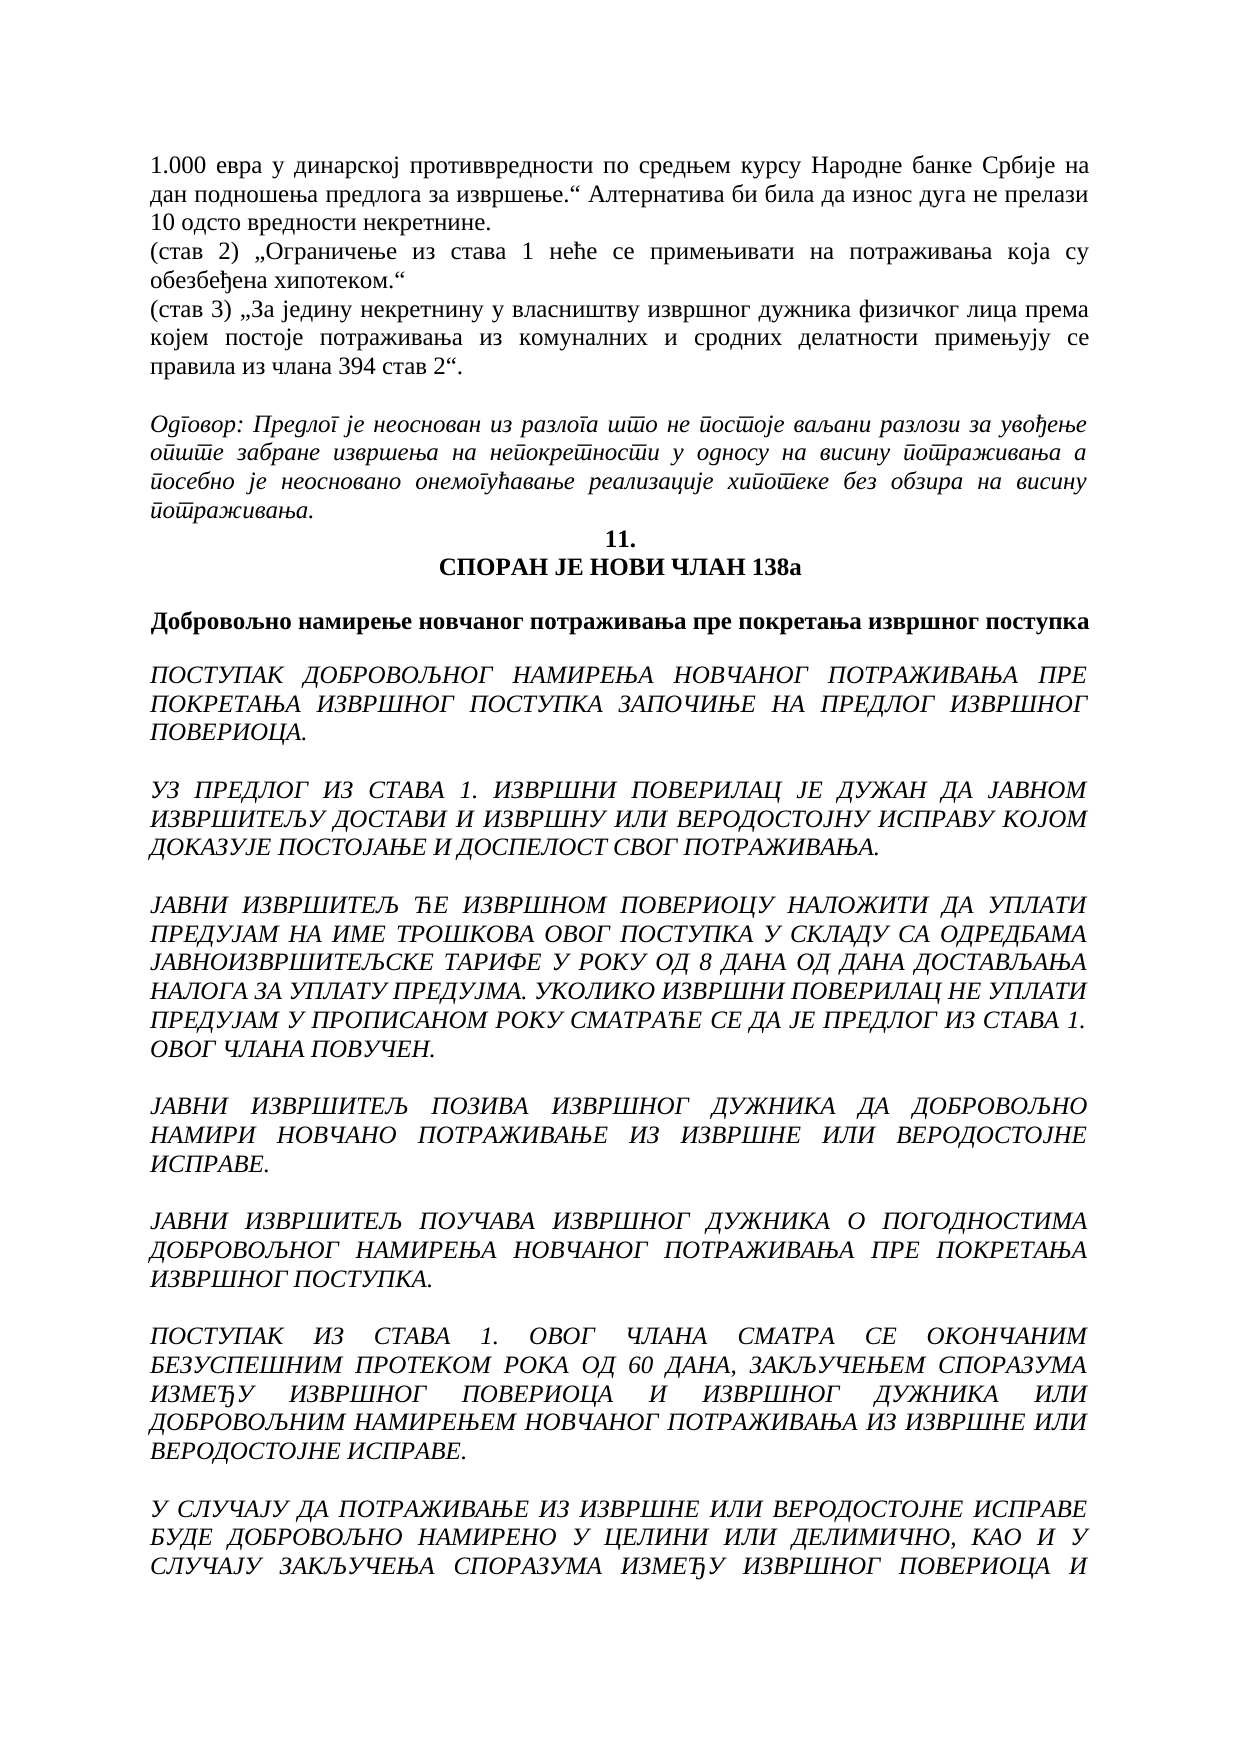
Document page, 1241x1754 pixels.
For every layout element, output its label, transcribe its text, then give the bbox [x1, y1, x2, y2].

text Одговор: Предлог је неоснован из разлога што не постоје ваљани разлози за увођење опште забране извршења на непокретности у односу на висину потраживања а посебно је неосновано онемогућавање реализације хипотеке без обзира на висину потраживања. [150, 409, 1090, 524]
text ЈАВНИ ИЗВРШИТЕЉ ПОУЧАВА ИЗВРШНОГ ДУЖНИКА О ПОГОДНОСТИМА ДОБРОВОЉНОГ НАМИРЕЊА НОВЧАНОГ ПОТРАЖИВАЊА ПРЕ ПОКРЕТАЊА ИЗВРШНОГ ПОСТУПКА. [150, 1206, 1090, 1292]
text Добровољно намирење новчаног потраживања пре покретања извршног поступка [150, 606, 1090, 635]
text СПОРАН ЈЕ НОВИ ЧЛАН 138а [150, 552, 1090, 581]
text ЈАВНИ ИЗВРШИТЕЉ ЋЕ ИЗВРШНОМ ПОВЕРИОЦУ НАЛОЖИТИ ДА УПЛАТИ ПРЕДУЈАМ НА ИМЕ ТРОШКОВА ОВОГ ПОСТУПКА У СКЛАДУ СА ОДРЕДБАМА ЈАВНОИЗВРШИТЕЉСКЕ ТАРИФЕ У РОКУ ОД 8 ДАНА ОД ДАНА ДОСТАВЉАЊА НАЛОГА ЗА УПЛАТУ ПРЕДУЈМА. УКОЛИКО ИЗВРШНИ ПОВЕРИЛАЦ НЕ УПЛАТИ ПРЕДУЈАМ У ПРОПИСАНОМ РОКУ СМАТРАЋЕ СЕ ДА ЈЕ ПРЕДЛОГ ИЗ СТАВА 1. ОВОГ ЧЛАНА ПОВУЧЕН. [150, 890, 1090, 1062]
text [150, 150, 1090, 236]
text УЗ ПРЕДЛОГ ИЗ СТАВА 1. ИЗВРШНИ ПОВЕРИЛАЦ ЈЕ ДУЖАН ДА ЈАВНОМ ИЗВРШИТЕЉУ ДОСТАВИ И ИЗВРШНУ ИЛИ ВЕРОДОСТОЈНУ ИСПРАВУ КОЈОМ ДОКАЗУЈЕ ПОСТОЈАЊЕ И ДОСПЕЛОСТ СВОГ ПОТРАЖИВАЊА. [150, 775, 1090, 861]
text (став 3) „За једину некретнину у власништву извршног дужника физичког лица према којем постоје потраживања из комуналних и сродних делатности примењују се правила из члана 394 став 2“. [150, 294, 1090, 380]
text ПОСТУПАК ИЗ СТАВА 1. ОВОГ ЧЛАНА СМАТРА СЕ ОКОНЧАНИМ БЕЗУСПЕШНИМ ПРОТЕКОМ РОКА ОД 60 ДАНА, ЗАКЉУЧЕЊЕМ СПОРАЗУМА ИЗМЕЂУ ИЗВРШНОГ ПОВЕРИОЦА И ИЗВРШНОГ ДУЖНИКА ИЛИ ДОБРОВОЉНИМ НАМИРЕЊЕМ НОВЧАНОГ ПОТРАЖИВАЊА ИЗ ИЗВРШНЕ ИЛИ ВЕРОДОСТОЈНЕ ИСПРАВЕ. [150, 1321, 1090, 1465]
text 11. [150, 524, 1090, 552]
text ЈАВНИ ИЗВРШИТЕЉ ПОЗИВА ИЗВРШНОГ ДУЖНИКА ДА ДОБРОВОЉНО НАМИРИ НОВЧАНО ПОТРАЖИВАЊЕ ИЗ ИЗВРШНЕ ИЛИ ВЕРОДОСТОЈНЕ ИСПРАВЕ. [150, 1091, 1090, 1177]
text ПОСТУПАК ДОБРОВОЉНОГ НАМИРЕЊА НОВЧАНОГ ПОТРАЖИВАЊА ПРЕ ПОКРЕТАЊА ИЗВРШНОГ ПОСТУПКА ЗАПОЧИЊЕ НА ПРЕДЛОГ ИЗВРШНОГ ПОВЕРИОЦА. [150, 660, 1090, 746]
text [150, 1494, 1090, 1580]
text (став 2) „Ограничење из става 1 неће се примењивати на потраживања која су обезбеђена хипотеком.“ [150, 236, 1090, 294]
